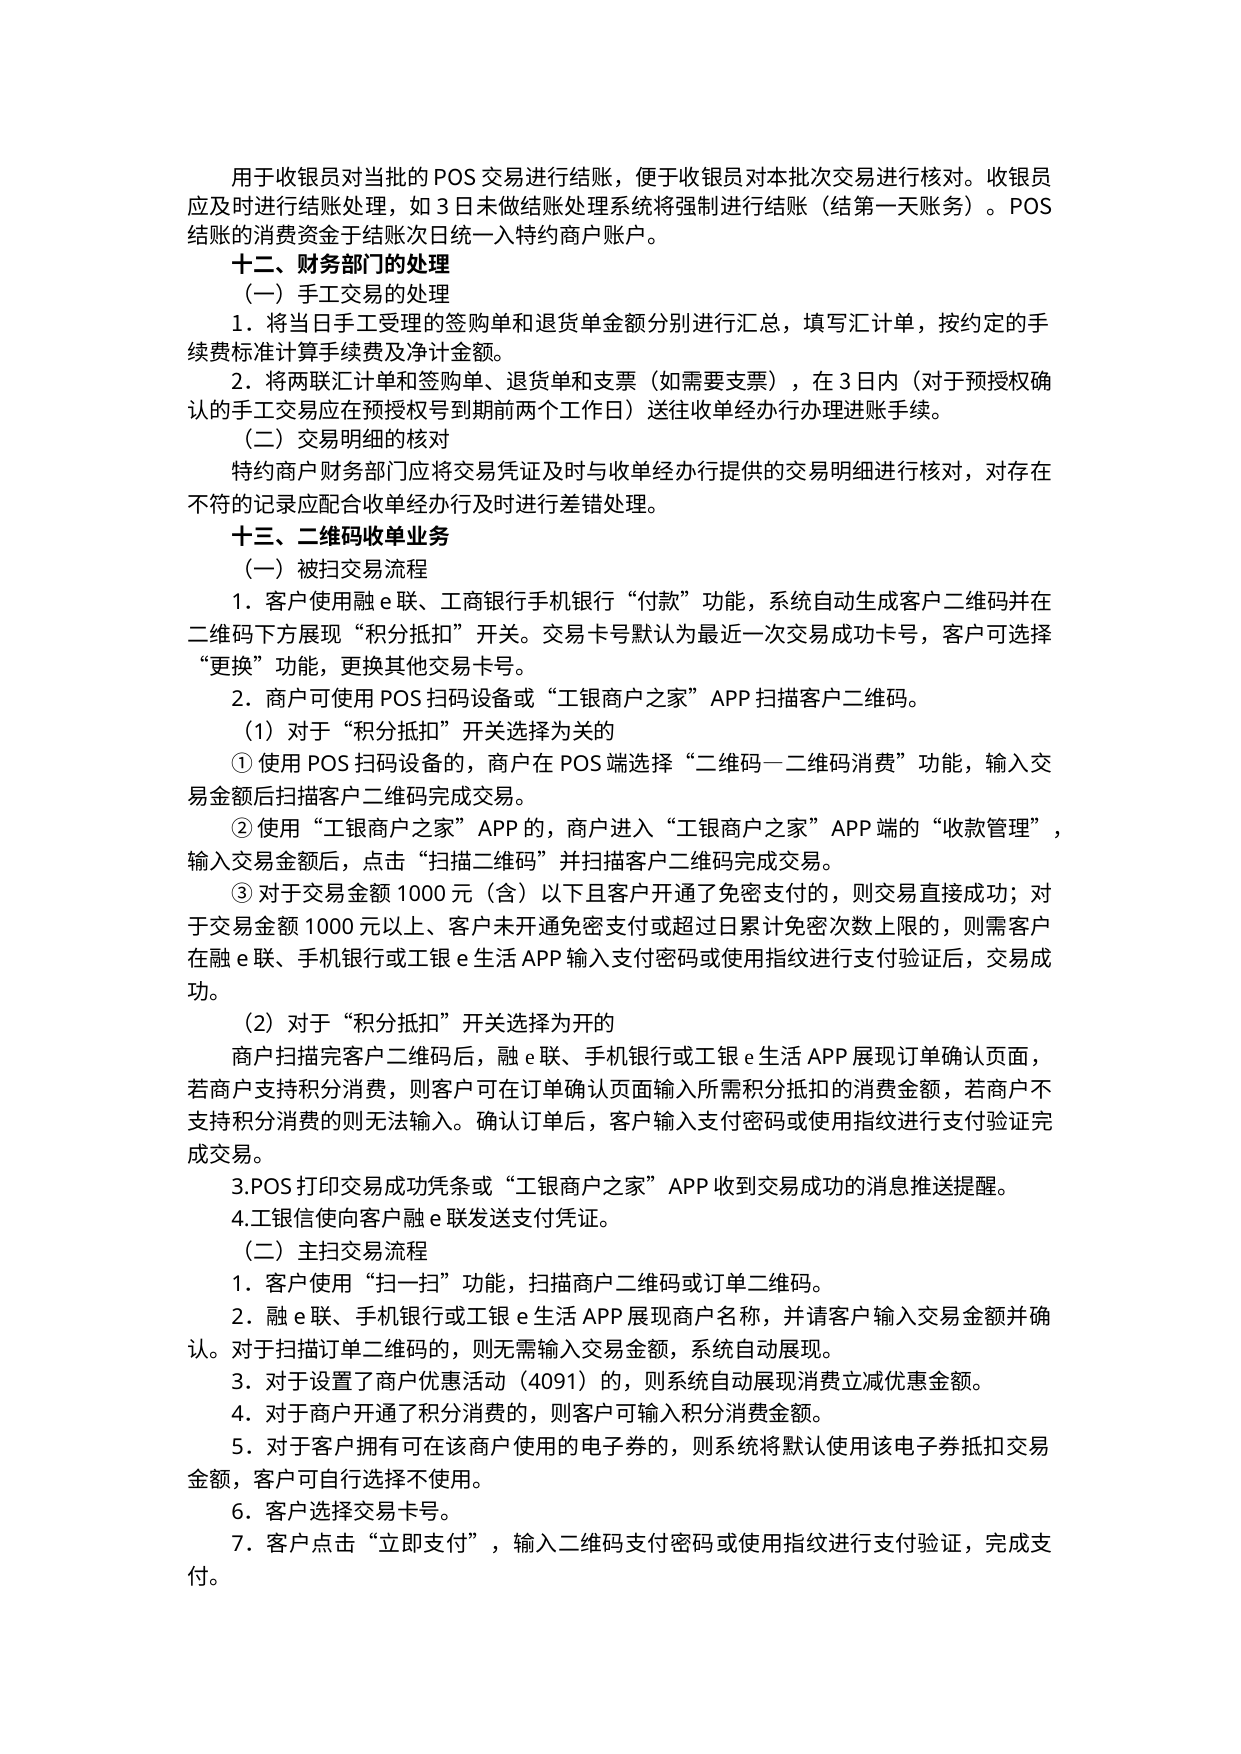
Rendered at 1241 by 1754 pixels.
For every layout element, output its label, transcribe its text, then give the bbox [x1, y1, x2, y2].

text 3．对于设置了商户优惠活动（4091）的，则系统自动展现消费立减优惠金额。 [187, 1364, 1053, 1396]
text （一）手工交易的处理 [187, 279, 1053, 308]
text （2）对于“积分抵扣”开关选择为开的 [187, 1006, 1053, 1039]
text 1．客户使用融e联、工商银行手机银行“付款”功能，系统自动生成客户二维码并在二维码下方展现“积分抵扣”开关。交易卡号默认为最近一次交易成功卡号，客户可选择“更换”功能，更换其他交易卡号。 [187, 584, 1053, 681]
text ③对于交易金额1000元（含）以下且客户开通了免密支付的，则交易直接成功；对于交易金额1000元以上、客户未开通免密支付或超过日累计免密次数上限的，则需客户在融e联、手机银行或工银e生活APP输入支付密码或使用指纹进行支付验证后，交易成功。 [187, 876, 1053, 1006]
list 二维码收单业务 [187, 519, 1053, 551]
text 2．商户可使用POS扫码设备或“工银商户之家”APP扫描客户二维码。 [187, 681, 1053, 714]
text 十二、财务部门的处理 [187, 249, 1053, 279]
text 5．对于客户拥有可在该商户使用的电子券的，则系统将默认使用该电子券抵扣交易金额，客户可自行选择不使用。 [187, 1429, 1053, 1494]
text 3.POS打印交易成功凭条或“工银商户之家”APP收到交易成功的消息推送提醒。 [187, 1169, 1053, 1201]
text ①使用POS扫码设备的，商户在POS端选择“二维码—二维码消费”功能，输入交易金额后扫描客户二维码完成交易。 [187, 746, 1053, 811]
text 1．将当日手工受理的签购单和退货单金额分别进行汇总，填写汇计单，按约定的手续费标准计算手续费及净计金额。 [187, 308, 1053, 366]
text 6．客户选择交易卡号。 [187, 1494, 1053, 1526]
text 1．客户使用“扫一扫”功能，扫描商户二维码或订单二维码。 [187, 1266, 1053, 1299]
text 特约商户财务部门应将交易凭证及时与收单经办行提供的交易明细进行核对，对存在不符的记录应配合收单经办行及时进行差错处理。 [187, 454, 1053, 519]
text 7．客户点击“立即支付”，输入二维码支付密码或使用指纹进行支付验证，完成支付。 [187, 1526, 1053, 1591]
text （一）被扫交易流程 [187, 551, 1053, 584]
text 2．将两联汇计单和签购单、退货单和支票（如需要支票），在3日内（对于预授权确认的手工交易应在预授权号到期前两个工作日）送往收单经办行办理进账手续。 [187, 366, 1053, 424]
text （1）对于“积分抵扣”开关选择为关的 [187, 714, 1053, 746]
text 4．对于商户开通了积分消费的，则客户可输入积分消费金额。 [187, 1396, 1053, 1429]
text 2．融e联、手机银行或工银e生活APP展现商户名称，并请客户输入交易金额并确认。对于扫描订单二维码的，则无需输入交易金额，系统自动展现。 [187, 1299, 1053, 1364]
text （二）主扫交易流程 [187, 1234, 1053, 1266]
text 用于收银员对当批的POS交易进行结账，便于收银员对本批次交易进行核对。收银员应及时进行结账处理，如3日未做结账处理系统将强制进行结账（结第一天账务）。POS结账的消费资金于结账次日统一入特约商户账户。 [187, 162, 1053, 249]
text 商户扫描完客户二维码后，融e联、手机银行或工银e生活APP展现订单确认页面，若商户支持积分消费，则客户可在订单确认页面输入所需积分抵扣的消费金额，若商户不支持积分消费的则无法输入。确认订单后，客户输入支付密码或使用指纹进行支付验证完成交易。 [187, 1039, 1053, 1169]
text ②使用“工银商户之家”APP的，商户进入“工银商户之家”APP端的“收款管理”，输入交易金额后，点击“扫描二维码”并扫描客户二维码完成交易。 [187, 811, 1053, 876]
text （二）交易明细的核对 [187, 424, 1053, 454]
text 4.工银信使向客户融e联发送支付凭证。 [187, 1201, 1053, 1234]
